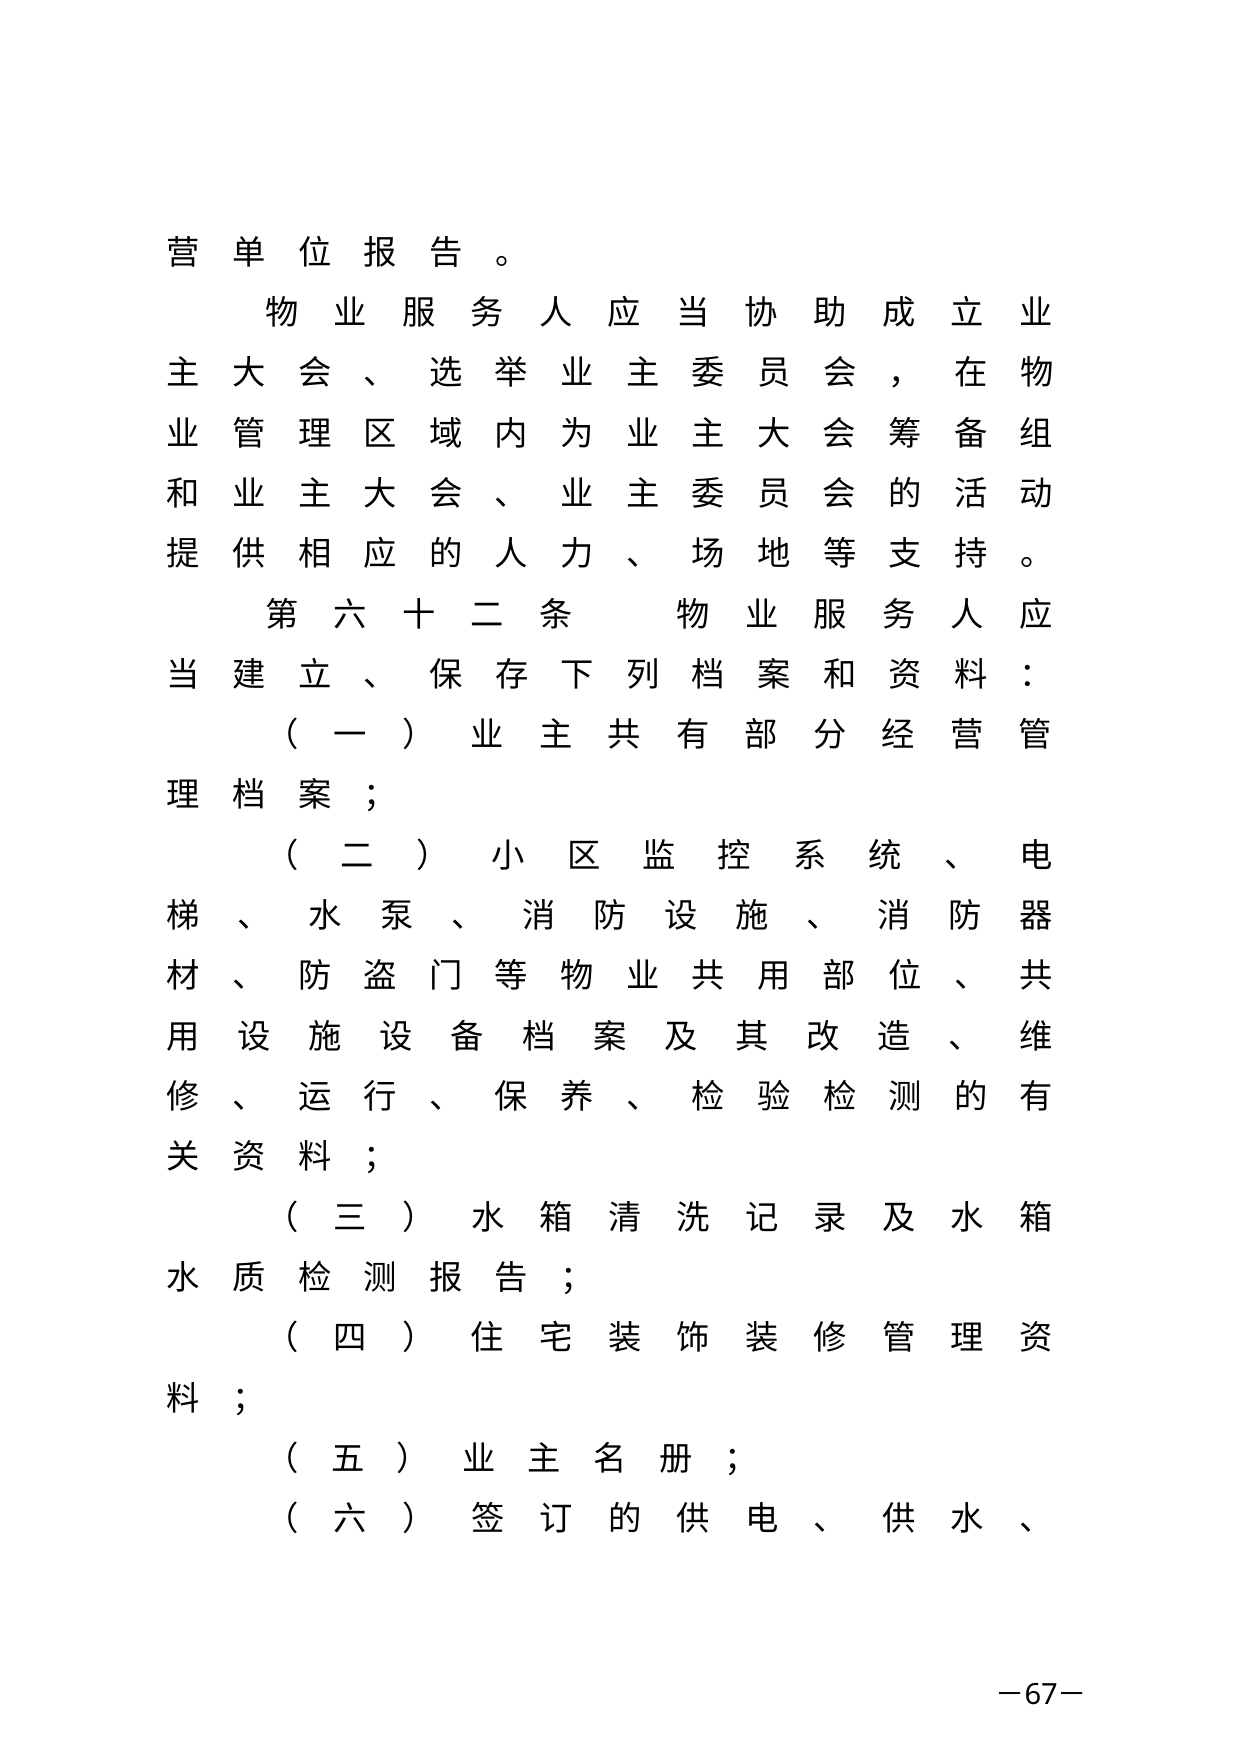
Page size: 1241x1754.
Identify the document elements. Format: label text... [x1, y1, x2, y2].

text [167, 219, 1085, 280]
text （五）业主名册； [167, 1426, 1085, 1486]
text （一）业主共有部分经营管理档案； [167, 702, 1085, 822]
text （四）住宅装饰装修管理资料； [167, 1305, 1085, 1426]
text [167, 1486, 1085, 1546]
text （二）小区监控系统、电梯、水泵、消防设施、消防器材、防盗门等物业共用部位、共用设施设备档案及其改造、维修、运行、保养、检验检测的有关资料； [167, 822, 1085, 1184]
text 物业服务人应当协助成立业主大会、选举业主委员会，在物业管理区域内为业主大会筹备组和业主大会、业主委员会的活动提供相应的人力、场地等支持。 [167, 280, 1085, 581]
text （三）水箱清洗记录及水箱水质检测报告； [167, 1184, 1085, 1305]
text 第六十二条 物业服务人应当建立、保存下列档案和资料： [167, 581, 1085, 702]
